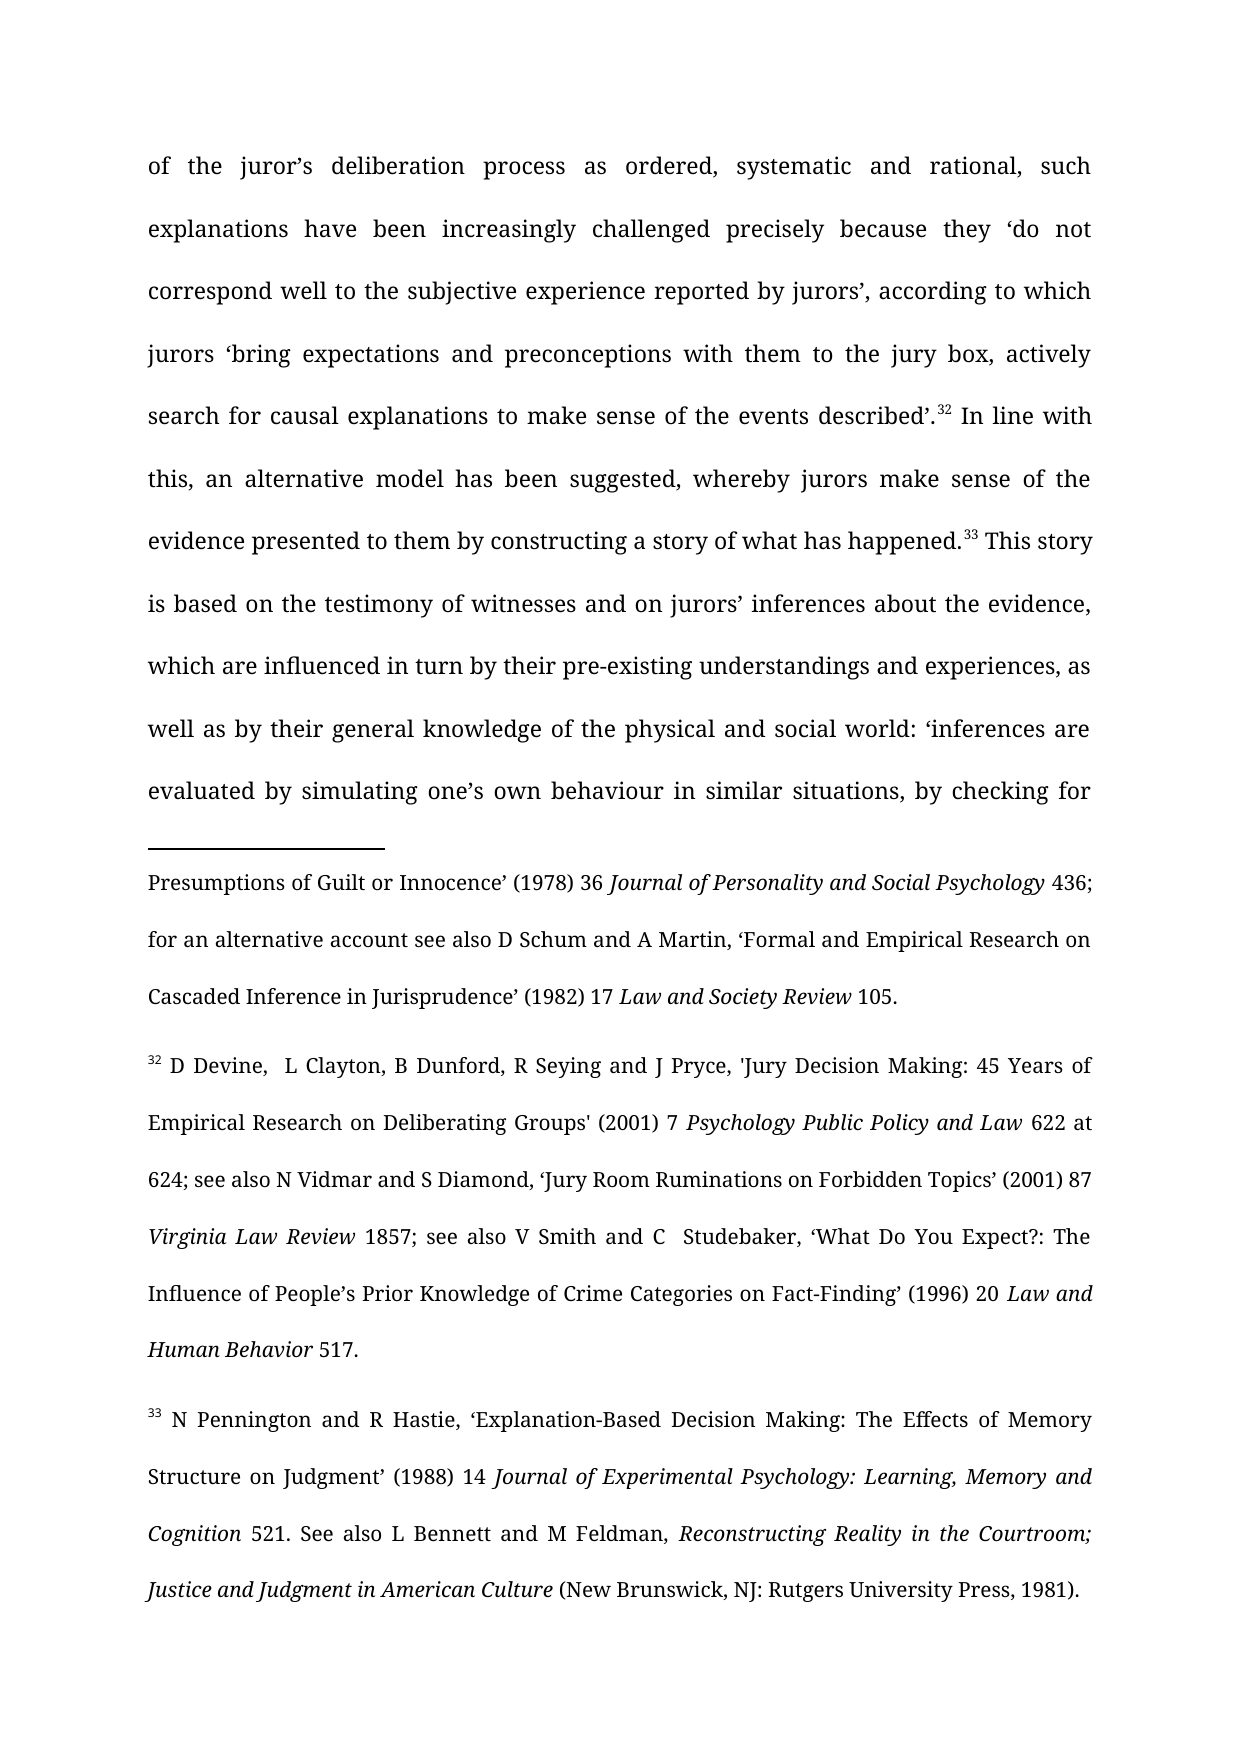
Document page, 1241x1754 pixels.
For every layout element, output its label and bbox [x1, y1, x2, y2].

text [148, 150, 1092, 806]
